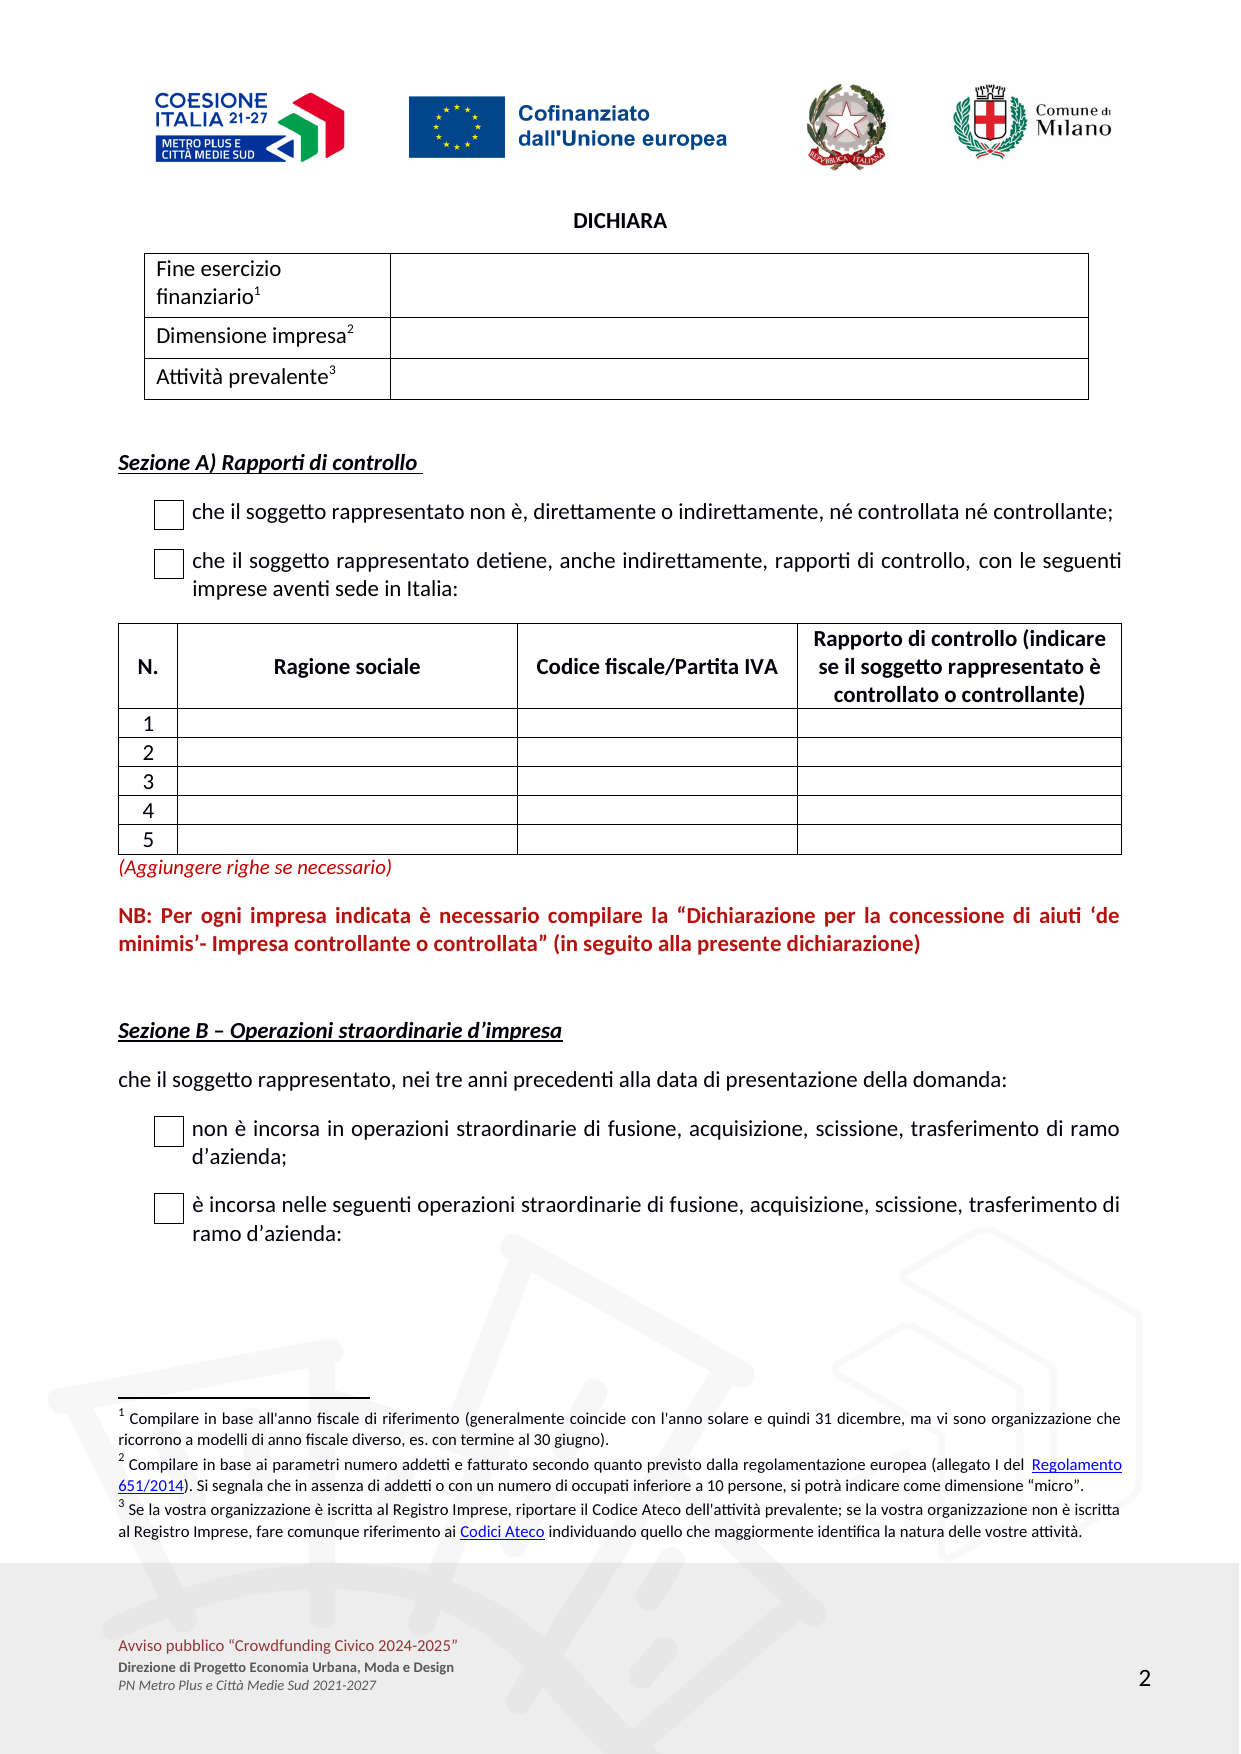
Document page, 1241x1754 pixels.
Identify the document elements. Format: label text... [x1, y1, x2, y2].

table_header Rapporto di controllo (indicare se il soggetto rappresentato è controllato o controllante) [798, 624, 1121, 708]
table_cell [798, 767, 1121, 795]
picture [118, 73, 1122, 178]
text è incorsa nelle seguenti operazioni straordinarie di fusione, acquisizione, scissione, trasferimento di ramo d’azienda: [162, 1191, 1122, 1247]
table_cell [798, 796, 1121, 824]
table_cell Attività prevalente [145, 359, 390, 398]
text Sezione A) Rapporti di controllo [118, 448, 1122, 476]
table_cell [518, 738, 797, 766]
table_header N. [119, 624, 177, 708]
table_cell [178, 738, 517, 766]
table_cell [518, 796, 797, 824]
table_cell 1 [119, 709, 177, 737]
table_cell [798, 709, 1121, 737]
table_cell [518, 825, 797, 853]
table_cell Dimensione impresa [145, 318, 390, 358]
table_header [391, 254, 1088, 317]
table_cell 4 [119, 796, 177, 824]
text che il soggetto rappresentato non è, direttamente o indirettamente, né controllata né controllante; [162, 497, 1122, 525]
table_cell [391, 318, 1088, 358]
table_cell 2 [119, 738, 177, 766]
text NB: Per ogni impresa indicata è necessario compilare la “Dichiarazione per la concessione di aiuti ‘de minimis’- Impresa controllante o controllata” (in seguito alla presente dichiarazione) [118, 901, 1122, 957]
text Sezione B – Operazioni straordinarie d’impresa [118, 1016, 1122, 1044]
table_cell [518, 767, 797, 795]
text che il soggetto rappresentato, nei tre anni precedenti alla data di presentazione della domanda: [118, 1065, 1122, 1093]
text DICHIARA [118, 206, 1122, 234]
table_cell [178, 709, 517, 737]
table_header Ragione sociale [178, 624, 517, 708]
table_cell 5 [119, 825, 177, 853]
table_cell 3 [119, 767, 177, 795]
table_cell [178, 767, 517, 795]
table_cell [798, 738, 1121, 766]
table_cell [391, 359, 1088, 398]
picture [0, 1128, 1239, 1754]
text non è incorsa in operazioni straordinarie di fusione, acquisizione, scissione, trasferimento di ramo d’azienda; [192, 1114, 1122, 1170]
table_cell [798, 825, 1121, 853]
table_cell [178, 796, 517, 824]
table_cell [178, 825, 517, 853]
table_header Codice fiscale/Partita IVA [518, 624, 797, 708]
text che il soggetto rappresentato detiene, anche indirettamente, rapporti di controllo, con le seguenti imprese aventi sede in Italia: [162, 546, 1122, 602]
table_cell [518, 709, 797, 737]
text (Aggiungere righe se necessario) [118, 855, 1122, 880]
table_header Fine esercizio finanziario [145, 254, 390, 317]
